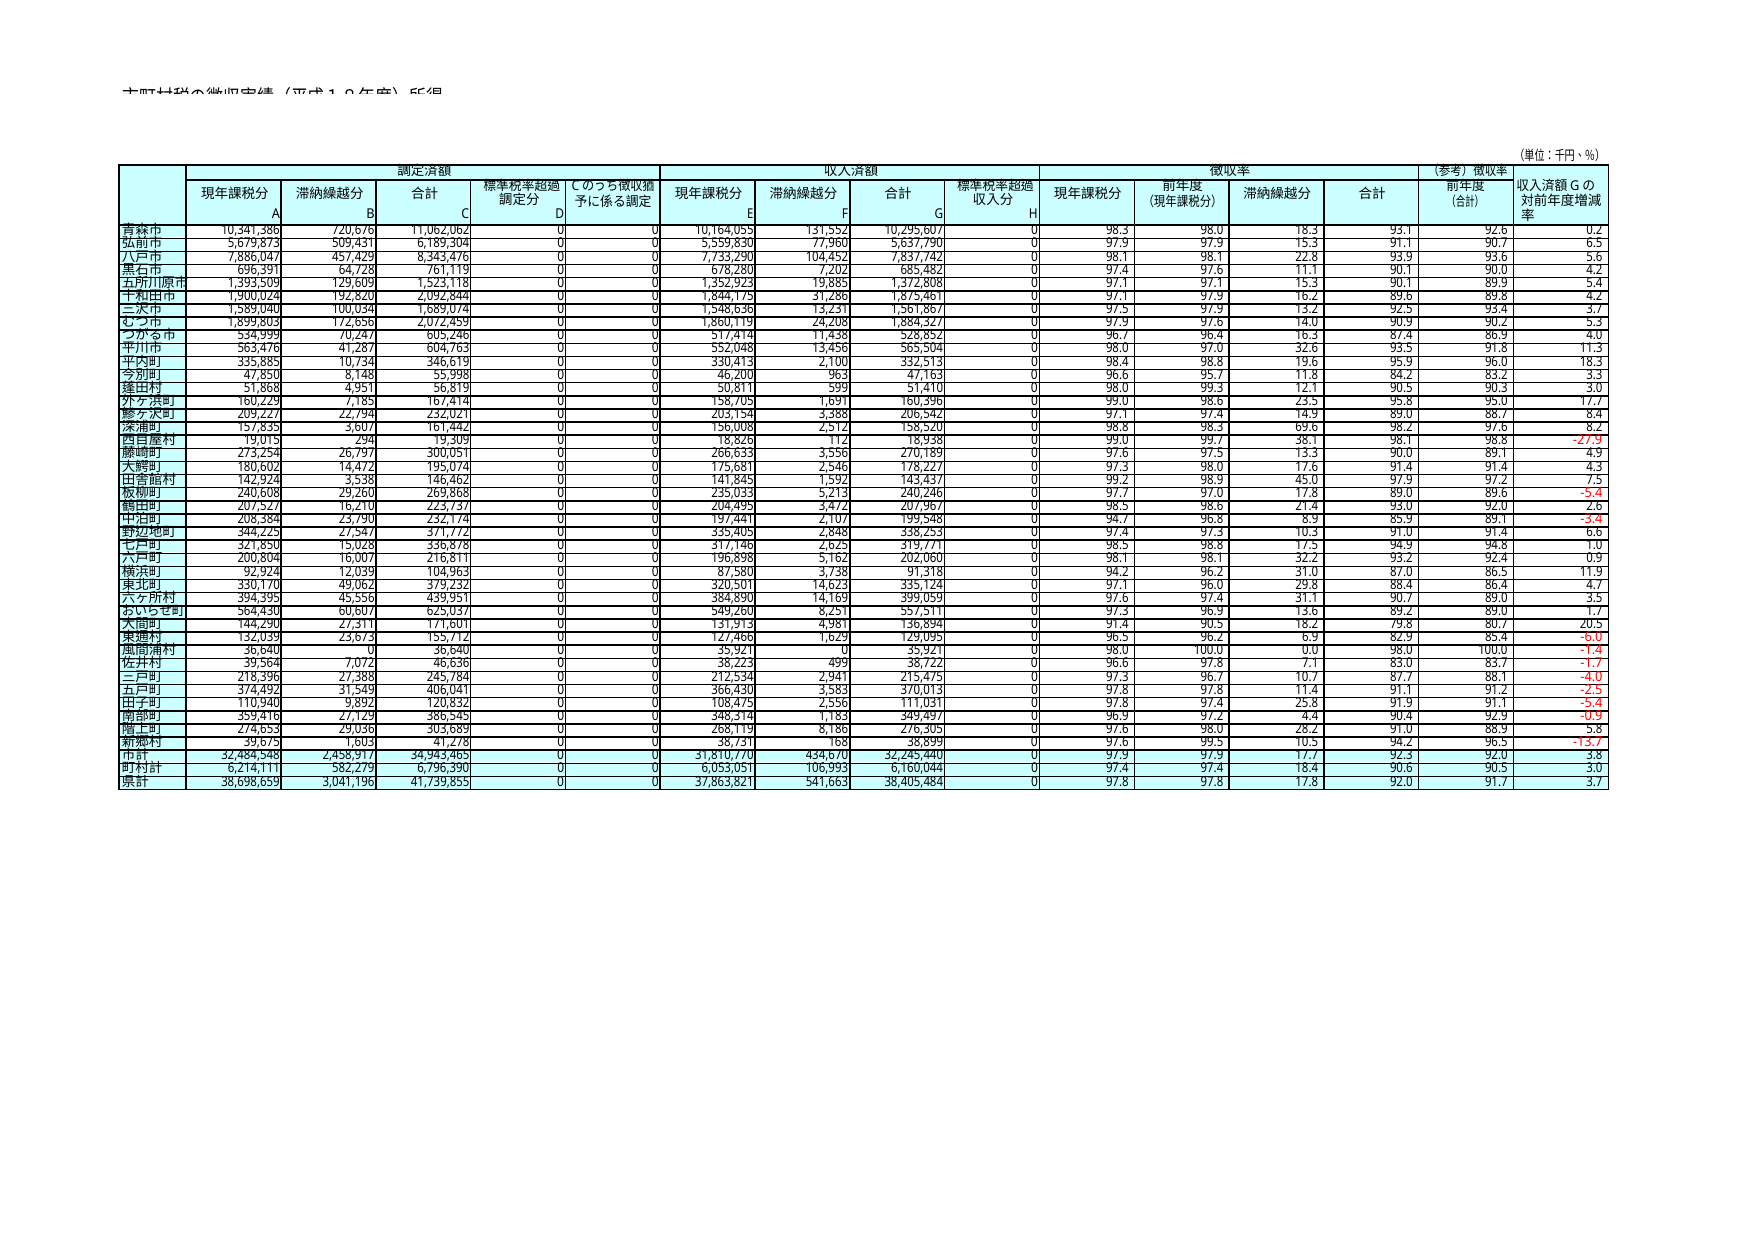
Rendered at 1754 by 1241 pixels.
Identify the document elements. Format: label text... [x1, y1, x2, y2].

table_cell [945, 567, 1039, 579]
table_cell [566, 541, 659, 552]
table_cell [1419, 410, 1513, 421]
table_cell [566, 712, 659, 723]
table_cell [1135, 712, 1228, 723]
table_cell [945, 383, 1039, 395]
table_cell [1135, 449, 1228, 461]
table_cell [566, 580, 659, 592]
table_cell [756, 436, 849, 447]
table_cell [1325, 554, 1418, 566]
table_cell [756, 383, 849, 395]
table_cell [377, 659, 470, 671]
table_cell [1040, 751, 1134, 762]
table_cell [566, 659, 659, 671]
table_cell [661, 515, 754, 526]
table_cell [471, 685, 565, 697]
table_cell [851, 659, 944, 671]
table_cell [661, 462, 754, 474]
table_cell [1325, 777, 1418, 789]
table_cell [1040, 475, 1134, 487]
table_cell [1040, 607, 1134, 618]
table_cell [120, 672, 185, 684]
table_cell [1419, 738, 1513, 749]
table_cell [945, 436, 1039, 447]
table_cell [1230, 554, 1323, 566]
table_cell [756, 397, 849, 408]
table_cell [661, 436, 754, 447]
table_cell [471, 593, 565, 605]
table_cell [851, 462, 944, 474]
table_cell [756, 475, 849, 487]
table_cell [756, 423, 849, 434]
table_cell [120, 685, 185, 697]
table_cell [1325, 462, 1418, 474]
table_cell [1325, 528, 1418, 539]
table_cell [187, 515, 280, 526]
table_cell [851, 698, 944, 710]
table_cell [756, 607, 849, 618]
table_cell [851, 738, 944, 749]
table_header 徴収率 [1040, 166, 1418, 179]
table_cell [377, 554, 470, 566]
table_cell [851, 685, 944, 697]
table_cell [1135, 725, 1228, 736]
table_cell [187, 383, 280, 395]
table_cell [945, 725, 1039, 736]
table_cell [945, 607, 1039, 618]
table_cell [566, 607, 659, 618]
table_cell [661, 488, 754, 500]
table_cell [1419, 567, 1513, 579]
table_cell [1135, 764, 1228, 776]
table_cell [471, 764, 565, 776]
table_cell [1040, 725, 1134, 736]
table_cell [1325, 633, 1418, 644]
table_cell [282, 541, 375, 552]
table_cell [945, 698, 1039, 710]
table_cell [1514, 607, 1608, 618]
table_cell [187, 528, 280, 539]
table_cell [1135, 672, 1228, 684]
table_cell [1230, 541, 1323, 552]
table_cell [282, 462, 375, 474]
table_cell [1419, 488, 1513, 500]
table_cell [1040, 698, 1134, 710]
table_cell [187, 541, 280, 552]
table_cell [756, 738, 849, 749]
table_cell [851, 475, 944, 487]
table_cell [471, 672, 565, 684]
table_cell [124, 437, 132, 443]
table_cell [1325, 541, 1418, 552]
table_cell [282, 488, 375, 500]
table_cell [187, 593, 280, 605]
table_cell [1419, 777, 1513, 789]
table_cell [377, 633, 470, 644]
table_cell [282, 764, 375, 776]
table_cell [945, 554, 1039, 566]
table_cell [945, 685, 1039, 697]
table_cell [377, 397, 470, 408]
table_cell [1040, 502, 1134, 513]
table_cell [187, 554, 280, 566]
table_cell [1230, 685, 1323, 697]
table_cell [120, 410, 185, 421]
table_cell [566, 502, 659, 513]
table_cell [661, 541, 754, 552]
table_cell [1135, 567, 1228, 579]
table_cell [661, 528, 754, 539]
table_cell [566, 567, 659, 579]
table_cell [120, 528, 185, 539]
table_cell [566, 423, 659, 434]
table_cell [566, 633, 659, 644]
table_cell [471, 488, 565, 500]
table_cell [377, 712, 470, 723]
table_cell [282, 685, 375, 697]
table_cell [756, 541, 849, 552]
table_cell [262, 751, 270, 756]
table_cell 前年度 （合計） [1419, 181, 1513, 224]
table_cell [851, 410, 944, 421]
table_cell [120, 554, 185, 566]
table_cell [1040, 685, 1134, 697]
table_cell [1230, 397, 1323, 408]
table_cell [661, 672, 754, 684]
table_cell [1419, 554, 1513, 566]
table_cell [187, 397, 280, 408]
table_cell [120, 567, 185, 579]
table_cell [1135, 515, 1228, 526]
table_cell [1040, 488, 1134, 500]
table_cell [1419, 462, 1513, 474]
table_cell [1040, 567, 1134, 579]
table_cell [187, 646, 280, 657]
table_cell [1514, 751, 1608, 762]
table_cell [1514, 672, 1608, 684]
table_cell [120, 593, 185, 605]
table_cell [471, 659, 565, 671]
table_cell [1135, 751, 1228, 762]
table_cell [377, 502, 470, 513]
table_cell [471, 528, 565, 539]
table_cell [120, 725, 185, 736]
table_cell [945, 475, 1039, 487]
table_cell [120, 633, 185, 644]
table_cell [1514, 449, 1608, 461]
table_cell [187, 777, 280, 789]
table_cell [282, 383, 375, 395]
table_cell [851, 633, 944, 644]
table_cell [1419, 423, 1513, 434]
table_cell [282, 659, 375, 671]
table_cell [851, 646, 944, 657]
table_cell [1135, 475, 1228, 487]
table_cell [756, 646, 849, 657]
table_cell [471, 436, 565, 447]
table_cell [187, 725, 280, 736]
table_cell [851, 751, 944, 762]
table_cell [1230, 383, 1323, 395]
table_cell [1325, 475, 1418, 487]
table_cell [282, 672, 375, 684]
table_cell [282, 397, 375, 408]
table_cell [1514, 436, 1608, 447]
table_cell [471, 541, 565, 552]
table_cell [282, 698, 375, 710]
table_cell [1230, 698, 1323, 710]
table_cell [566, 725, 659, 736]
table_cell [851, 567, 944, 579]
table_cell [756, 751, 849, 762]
table_header 調定済額 [187, 166, 659, 179]
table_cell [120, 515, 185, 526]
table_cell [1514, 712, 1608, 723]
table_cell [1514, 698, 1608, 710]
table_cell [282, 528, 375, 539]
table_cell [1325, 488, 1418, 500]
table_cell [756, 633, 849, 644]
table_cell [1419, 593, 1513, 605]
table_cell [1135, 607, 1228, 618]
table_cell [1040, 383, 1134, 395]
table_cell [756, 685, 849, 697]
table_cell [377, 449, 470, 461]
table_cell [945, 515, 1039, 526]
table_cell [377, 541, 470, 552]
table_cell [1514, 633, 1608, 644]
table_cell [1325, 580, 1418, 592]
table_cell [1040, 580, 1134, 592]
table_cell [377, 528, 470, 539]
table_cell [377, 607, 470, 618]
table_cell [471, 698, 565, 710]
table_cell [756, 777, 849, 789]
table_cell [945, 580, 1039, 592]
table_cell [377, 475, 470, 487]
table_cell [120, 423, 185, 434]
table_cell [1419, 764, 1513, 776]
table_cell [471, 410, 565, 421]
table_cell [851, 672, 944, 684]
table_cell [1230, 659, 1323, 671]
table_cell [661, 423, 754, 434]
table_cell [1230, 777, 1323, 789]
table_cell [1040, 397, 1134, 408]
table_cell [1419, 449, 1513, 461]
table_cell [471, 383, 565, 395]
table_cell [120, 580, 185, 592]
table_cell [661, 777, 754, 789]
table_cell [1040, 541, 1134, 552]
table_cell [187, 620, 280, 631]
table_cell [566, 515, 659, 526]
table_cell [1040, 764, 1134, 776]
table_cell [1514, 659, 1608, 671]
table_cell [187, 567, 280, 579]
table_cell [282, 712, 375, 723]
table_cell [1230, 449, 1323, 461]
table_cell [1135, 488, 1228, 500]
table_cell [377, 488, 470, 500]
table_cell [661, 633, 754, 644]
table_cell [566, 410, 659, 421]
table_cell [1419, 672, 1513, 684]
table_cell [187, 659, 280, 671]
table_header 収入済額 [661, 166, 1039, 179]
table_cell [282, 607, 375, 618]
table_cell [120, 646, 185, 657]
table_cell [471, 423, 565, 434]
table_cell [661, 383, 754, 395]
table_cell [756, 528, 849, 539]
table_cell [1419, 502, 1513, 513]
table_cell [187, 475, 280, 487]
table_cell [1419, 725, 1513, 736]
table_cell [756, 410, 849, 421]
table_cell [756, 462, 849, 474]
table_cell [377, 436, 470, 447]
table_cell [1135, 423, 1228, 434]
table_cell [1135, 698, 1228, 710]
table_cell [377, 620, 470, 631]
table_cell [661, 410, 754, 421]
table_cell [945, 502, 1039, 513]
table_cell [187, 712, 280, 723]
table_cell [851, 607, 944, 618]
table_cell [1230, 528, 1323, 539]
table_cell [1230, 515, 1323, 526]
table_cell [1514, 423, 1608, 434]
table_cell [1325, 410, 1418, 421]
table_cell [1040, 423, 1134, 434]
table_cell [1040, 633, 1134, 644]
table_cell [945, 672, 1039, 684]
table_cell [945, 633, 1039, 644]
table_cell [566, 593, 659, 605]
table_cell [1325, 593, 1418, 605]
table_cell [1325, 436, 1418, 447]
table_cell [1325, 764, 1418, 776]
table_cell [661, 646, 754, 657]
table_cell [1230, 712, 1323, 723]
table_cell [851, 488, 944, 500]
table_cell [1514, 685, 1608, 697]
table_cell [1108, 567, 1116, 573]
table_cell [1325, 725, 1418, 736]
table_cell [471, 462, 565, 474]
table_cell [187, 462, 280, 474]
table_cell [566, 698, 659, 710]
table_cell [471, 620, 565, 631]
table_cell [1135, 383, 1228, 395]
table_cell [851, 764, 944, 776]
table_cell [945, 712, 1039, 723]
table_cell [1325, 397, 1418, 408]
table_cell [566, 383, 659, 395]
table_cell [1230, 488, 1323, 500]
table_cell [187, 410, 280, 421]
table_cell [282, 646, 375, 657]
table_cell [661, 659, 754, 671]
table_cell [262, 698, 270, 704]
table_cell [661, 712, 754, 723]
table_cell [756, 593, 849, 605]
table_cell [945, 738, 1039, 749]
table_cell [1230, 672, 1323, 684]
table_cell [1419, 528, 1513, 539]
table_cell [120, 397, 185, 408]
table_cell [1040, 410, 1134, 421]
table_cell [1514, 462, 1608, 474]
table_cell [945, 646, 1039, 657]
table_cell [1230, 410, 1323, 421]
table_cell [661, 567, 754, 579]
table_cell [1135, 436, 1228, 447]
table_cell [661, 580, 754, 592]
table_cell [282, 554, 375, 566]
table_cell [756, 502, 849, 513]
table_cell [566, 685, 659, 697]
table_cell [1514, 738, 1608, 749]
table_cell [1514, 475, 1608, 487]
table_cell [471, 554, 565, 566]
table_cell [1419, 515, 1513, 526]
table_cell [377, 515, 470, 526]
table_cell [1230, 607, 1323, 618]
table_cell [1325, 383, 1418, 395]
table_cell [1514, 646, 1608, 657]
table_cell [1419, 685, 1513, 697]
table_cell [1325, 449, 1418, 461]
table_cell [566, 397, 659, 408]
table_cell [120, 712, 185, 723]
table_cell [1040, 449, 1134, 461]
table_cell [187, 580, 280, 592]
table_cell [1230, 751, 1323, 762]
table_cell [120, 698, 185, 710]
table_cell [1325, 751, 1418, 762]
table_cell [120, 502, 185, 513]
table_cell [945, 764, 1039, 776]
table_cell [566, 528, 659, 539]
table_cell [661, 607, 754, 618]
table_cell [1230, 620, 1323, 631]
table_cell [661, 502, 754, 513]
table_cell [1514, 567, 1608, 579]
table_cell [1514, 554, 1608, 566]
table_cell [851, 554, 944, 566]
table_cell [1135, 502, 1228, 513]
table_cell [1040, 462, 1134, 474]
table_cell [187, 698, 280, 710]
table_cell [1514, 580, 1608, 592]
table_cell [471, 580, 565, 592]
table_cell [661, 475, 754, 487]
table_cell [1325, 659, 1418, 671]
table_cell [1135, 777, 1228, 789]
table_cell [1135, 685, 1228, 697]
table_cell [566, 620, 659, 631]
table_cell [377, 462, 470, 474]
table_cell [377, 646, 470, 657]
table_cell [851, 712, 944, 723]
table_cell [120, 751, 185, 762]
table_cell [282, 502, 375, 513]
table_cell 滞納繰越分 F [756, 181, 849, 224]
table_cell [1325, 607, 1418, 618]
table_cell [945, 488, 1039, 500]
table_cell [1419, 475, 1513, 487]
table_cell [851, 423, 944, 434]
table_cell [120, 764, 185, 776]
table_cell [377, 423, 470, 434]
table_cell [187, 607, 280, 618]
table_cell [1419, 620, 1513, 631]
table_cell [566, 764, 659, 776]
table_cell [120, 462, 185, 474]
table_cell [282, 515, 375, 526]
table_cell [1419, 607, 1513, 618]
table_header （参考）徴収率 [1419, 166, 1513, 179]
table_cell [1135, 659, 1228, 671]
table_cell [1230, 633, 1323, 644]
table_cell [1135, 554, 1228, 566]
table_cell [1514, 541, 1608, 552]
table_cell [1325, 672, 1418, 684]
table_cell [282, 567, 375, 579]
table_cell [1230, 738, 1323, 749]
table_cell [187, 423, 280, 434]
table_header 収入済額Gの対前年度増減率 [1514, 166, 1608, 224]
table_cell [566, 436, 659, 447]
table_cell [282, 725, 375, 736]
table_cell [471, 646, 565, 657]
table_cell 標準税率超過 調定分 D [471, 181, 565, 224]
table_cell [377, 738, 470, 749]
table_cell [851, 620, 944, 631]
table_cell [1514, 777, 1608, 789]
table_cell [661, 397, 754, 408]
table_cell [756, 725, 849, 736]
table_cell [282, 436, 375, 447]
table_cell 前年度 （現年課税分） [1135, 181, 1228, 224]
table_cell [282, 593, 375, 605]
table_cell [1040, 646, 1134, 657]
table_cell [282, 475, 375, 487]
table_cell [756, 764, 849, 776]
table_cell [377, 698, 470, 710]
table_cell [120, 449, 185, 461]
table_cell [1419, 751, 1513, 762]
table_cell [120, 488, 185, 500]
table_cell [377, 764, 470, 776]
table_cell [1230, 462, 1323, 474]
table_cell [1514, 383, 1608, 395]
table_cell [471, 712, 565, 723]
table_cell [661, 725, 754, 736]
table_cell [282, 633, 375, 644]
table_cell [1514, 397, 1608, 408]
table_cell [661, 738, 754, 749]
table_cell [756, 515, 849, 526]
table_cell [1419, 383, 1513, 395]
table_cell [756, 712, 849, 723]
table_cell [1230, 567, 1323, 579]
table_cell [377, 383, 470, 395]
table_cell 合計 G [851, 181, 944, 224]
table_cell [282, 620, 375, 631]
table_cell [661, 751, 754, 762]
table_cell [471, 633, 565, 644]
table_header [120, 166, 185, 224]
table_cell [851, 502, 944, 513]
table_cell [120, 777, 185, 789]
table_cell 現年課税分 A [187, 181, 280, 224]
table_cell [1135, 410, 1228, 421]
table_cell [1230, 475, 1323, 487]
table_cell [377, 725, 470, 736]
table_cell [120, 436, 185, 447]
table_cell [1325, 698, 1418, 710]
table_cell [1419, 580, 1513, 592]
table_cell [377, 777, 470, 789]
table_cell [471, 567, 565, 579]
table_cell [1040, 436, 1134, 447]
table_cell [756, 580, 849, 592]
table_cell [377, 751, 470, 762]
table_cell 合計 C [377, 181, 470, 224]
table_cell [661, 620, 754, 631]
table_cell 滞納繰越分 B [282, 181, 375, 224]
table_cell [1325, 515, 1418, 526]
table_cell 標準税率超過 収入分 H [945, 181, 1039, 224]
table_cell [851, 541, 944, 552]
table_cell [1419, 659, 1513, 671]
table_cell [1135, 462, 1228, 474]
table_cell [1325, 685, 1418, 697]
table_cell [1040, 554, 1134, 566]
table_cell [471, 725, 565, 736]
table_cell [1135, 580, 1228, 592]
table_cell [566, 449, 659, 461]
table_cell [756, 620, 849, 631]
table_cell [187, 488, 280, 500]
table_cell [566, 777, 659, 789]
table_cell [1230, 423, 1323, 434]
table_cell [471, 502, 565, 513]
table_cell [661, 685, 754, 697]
table_cell 現年課税分 [1040, 181, 1134, 224]
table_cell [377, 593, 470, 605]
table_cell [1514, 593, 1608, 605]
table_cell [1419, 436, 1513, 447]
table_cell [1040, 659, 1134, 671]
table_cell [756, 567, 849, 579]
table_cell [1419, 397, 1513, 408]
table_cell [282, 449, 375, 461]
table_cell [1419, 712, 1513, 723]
text （単位：千円、％） [106, 145, 1605, 164]
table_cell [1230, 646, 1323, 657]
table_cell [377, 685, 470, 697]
table_cell 現年課税分 E [661, 181, 754, 224]
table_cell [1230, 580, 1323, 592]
table_cell 合計 [1325, 181, 1418, 224]
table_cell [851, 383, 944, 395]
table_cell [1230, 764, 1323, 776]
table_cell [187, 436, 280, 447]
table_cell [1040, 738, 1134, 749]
table_cell Cのうち徴収猶 予に係る調定 [566, 181, 659, 224]
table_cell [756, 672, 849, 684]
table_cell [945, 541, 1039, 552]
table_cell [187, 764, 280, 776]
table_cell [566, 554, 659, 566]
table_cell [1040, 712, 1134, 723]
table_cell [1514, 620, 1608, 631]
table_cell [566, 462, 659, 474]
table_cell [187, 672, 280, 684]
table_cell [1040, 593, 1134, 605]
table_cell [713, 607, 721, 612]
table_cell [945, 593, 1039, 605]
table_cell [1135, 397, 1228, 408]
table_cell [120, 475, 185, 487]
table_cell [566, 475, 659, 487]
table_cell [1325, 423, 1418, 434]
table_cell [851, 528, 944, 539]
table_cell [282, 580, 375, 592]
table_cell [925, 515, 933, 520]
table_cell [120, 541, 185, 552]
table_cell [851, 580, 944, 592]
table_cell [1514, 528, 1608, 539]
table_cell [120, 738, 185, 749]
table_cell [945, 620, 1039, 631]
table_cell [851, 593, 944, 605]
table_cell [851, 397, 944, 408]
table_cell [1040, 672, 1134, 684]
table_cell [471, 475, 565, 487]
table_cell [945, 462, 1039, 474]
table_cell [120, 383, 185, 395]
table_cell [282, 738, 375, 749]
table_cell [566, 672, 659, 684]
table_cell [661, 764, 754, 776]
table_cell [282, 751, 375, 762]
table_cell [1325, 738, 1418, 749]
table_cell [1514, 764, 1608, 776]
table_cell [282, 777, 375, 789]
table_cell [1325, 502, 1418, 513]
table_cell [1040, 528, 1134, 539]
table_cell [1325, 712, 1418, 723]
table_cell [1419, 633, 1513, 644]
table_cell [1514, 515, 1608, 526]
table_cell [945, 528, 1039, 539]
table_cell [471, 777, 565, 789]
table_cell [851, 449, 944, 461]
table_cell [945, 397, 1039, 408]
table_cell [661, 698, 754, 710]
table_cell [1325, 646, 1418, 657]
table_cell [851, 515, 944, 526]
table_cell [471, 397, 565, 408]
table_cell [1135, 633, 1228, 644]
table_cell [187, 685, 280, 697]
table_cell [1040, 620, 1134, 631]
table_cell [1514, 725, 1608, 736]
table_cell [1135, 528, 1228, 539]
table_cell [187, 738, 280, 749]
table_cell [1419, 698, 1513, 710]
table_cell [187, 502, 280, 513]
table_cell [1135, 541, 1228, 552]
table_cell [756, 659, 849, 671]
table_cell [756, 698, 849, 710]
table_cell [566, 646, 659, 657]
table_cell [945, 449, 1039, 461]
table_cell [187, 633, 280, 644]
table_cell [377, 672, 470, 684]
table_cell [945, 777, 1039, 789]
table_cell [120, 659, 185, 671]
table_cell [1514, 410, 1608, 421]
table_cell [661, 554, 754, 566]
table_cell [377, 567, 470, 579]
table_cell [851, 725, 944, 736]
table_cell 滞納繰越分 [1230, 181, 1323, 224]
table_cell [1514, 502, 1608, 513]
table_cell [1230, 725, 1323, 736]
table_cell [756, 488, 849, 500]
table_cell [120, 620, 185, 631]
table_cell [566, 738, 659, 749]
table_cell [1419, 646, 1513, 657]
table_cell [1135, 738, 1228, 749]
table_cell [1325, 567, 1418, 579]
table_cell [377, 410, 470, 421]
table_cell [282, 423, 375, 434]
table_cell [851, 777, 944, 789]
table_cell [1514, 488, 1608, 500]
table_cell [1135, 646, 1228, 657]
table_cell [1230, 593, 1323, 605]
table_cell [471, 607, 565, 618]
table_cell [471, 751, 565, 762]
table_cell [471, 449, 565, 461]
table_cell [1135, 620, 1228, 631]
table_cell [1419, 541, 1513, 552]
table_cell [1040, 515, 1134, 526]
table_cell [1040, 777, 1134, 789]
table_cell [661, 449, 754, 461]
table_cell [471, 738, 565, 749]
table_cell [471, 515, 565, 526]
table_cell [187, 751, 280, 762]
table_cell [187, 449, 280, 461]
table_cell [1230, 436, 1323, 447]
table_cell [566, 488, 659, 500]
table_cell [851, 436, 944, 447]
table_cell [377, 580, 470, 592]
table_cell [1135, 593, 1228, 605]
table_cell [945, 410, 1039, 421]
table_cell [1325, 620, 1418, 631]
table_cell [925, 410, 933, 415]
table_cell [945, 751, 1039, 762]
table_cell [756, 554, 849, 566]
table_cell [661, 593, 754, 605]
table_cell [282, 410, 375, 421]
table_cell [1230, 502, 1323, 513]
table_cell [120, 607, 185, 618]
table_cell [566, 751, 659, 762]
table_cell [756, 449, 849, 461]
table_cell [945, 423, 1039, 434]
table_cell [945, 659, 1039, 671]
